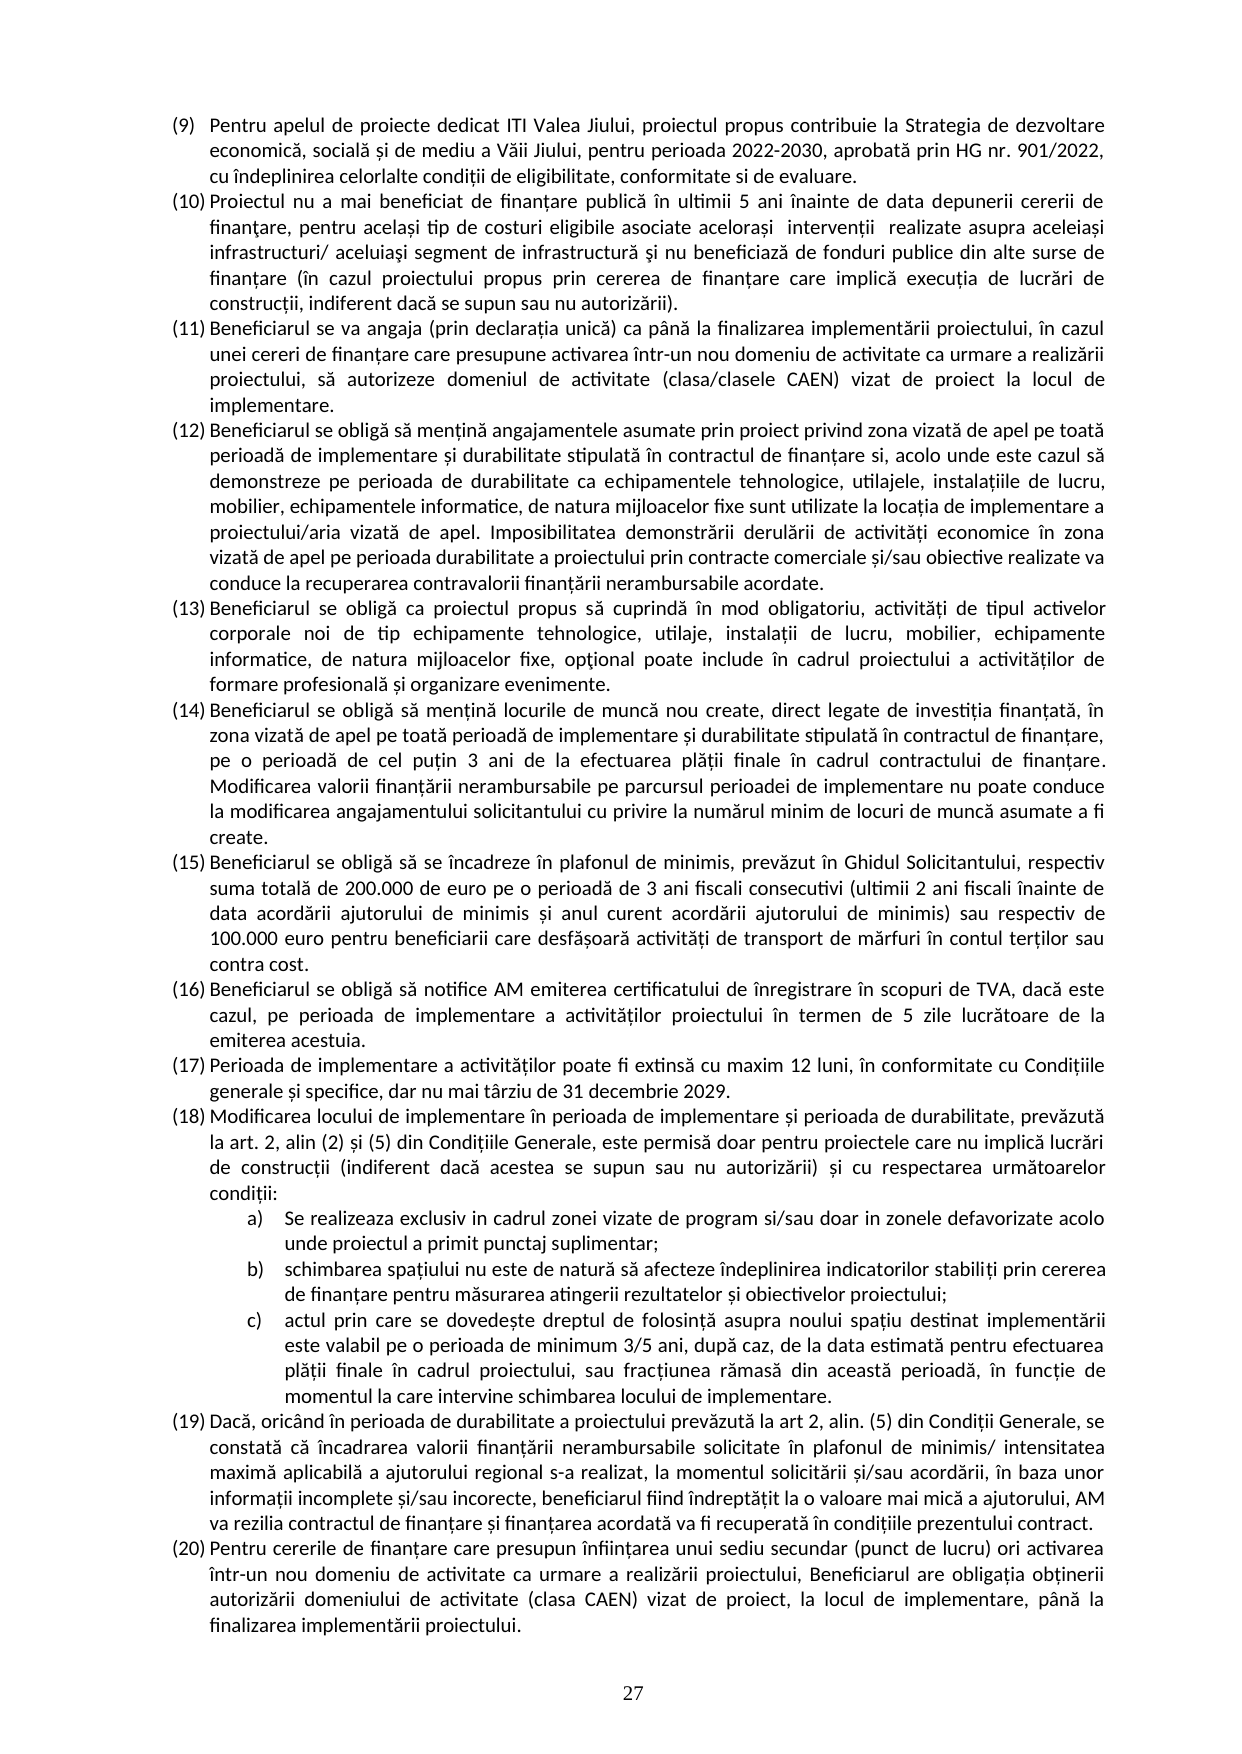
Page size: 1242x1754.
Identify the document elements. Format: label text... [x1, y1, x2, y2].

list Beneficiarul se obligă să notifice AM emiterea certificatului de înregistrare în scopuri de TVA, dacă este cazul, pe perioada de implementare a activităților proiectului în termen de 5 zile lucrătoare de la emiterea acestuia. [172, 976, 1106, 1053]
list Perioada de implementare a activităților poate fi extinsă cu maxim 12 luni, în conformitate cu Condițiile generale și specifice, dar nu mai târziu de 31 decembrie 2029. [172, 1053, 1106, 1103]
list Beneficiarul se obligă să mențină angajamentele asumate prin proiect privind zona vizată de apel pe toată perioadă de implementare și durabilitate stipulată în contractul de finanțare si, acolo unde este cazul să demonstreze pe perioada de durabilitate ca echipamentele tehnologice, utilajele, instalațiile de lucru, mobilier, echipamentele informatice, de natura mijloacelor fixe sunt utilizate la locația de implementare a proiectului/aria vizată de apel. Imposibilitatea demonstrării derulării de activități economice în zona vizată de apel pe perioada durabilitate a proiectului prin contracte comerciale și/sau obiective realizate va conduce la recuperarea contravalorii finanțării nerambursabile acordate. [172, 417, 1106, 595]
list Beneficiarul se obligă să se încadreze în plafonul de minimis, prevăzut în Ghidul Solicitantului, respectiv suma totală de 200.000 de euro pe o perioadă de 3 ani fiscali consecutivi (ultimii 2 ani fiscali înainte de data acordării ajutorului de minimis şi anul curent acordării ajutorului de minimis) sau respectiv de 100.000 euro pentru beneficiarii care desfășoară activități de transport de mărfuri în contul terților sau contra cost. [172, 849, 1106, 976]
list Beneficiarul se obligă să mențină locurile de muncă nou create, direct legate de investiția finanțată, în zona vizată de apel pe toată perioadă de implementare și durabilitate stipulată în contractul de finanțare, pe o perioadă de cel puțin 3 ani de la efectuarea plății finale în cadrul contractului de finanțare. Modificarea valorii finanțării nerambursabile pe parcursul perioadei de implementare nu poate conduce la modificarea angajamentului solicitantului cu privire la numărul minim de locuri de muncă asumate a fi create. [172, 697, 1106, 849]
list actul prin care se dovedeşte dreptul de folosinţă asupra noului spațiu destinat implementării este valabil pe o perioada de minimum 3/5 ani, după caz, de la data estimată pentru efectuarea plății finale în cadrul proiectului, sau fracţiunea rămasă din această perioadă, în funcţie de momentul la care intervine schimbarea locului de implementare. [247, 1307, 1106, 1408]
list Proiectul nu a mai beneficiat de finanțare publică în ultimii 5 ani înainte de data depunerii cererii de finanţare, pentru același tip de costuri eligibile asociate acelorași intervenții realizate asupra aceleiași infrastructuri/ aceluiaşi segment de infrastructură şi nu beneficiază de fonduri publice din alte surse de finanțare (în cazul proiectului propus prin cererea de finanțare care implică execuția de lucrări de construcții, indiferent dacă se supun sau nu autorizării). [172, 188, 1106, 316]
list Dacă, oricând în perioada de durabilitate a proiectului prevăzută la art 2, alin. (5) din Condiții Generale, se constată că încadrarea valorii finanțării nerambursabile solicitate în plafonul de minimis/ intensitatea maximă aplicabilă a ajutorului regional s-a realizat, la momentul solicitării și/sau acordării, în baza unor informații incomplete și/sau incorecte, beneficiarul fiind îndreptățit la o valoare mai mică a ajutorului, AM va rezilia contractul de finanțare și finanțarea acordată va fi recuperată în condițiile prezentului contract. [172, 1408, 1106, 1536]
list schimbarea spaţiului nu este de natură să afecteze îndeplinirea indicatorilor stabiliţi prin cererea de finanţare pentru măsurarea atingerii rezultatelor şi obiectivelor proiectului; [247, 1256, 1106, 1307]
list Beneficiarul se va angaja (prin declarația unică) ca până la finalizarea implementării proiectului, în cazul unei cereri de finanțare care presupune activarea într-un nou domeniu de activitate ca urmare a realizării proiectului, să autorizeze domeniul de activitate (clasa/clasele CAEN) vizat de proiect la locul de implementare. [172, 316, 1106, 417]
list Pentru cererile de finanțare care presupun înființarea unui sediu secundar (punct de lucru) ori activarea într-un nou domeniu de activitate ca urmare a realizării proiectului, Beneficiarul are obligația obținerii autorizării domeniului de activitate (clasa CAEN) vizat de proiect, la locul de implementare, până la finalizarea implementării proiectului. [172, 1536, 1106, 1637]
list Se realizeaza exclusiv in cadrul zonei vizate de program si/sau doar in zonele defavorizate acolo unde proiectul a primit punctaj suplimentar; [247, 1205, 1106, 1256]
list Modificarea locului de implementare în perioada de implementare și perioada de durabilitate, prevăzută la art. 2, alin (2) și (5) din Condițiile Generale, este permisă doar pentru proiectele care nu implică lucrări de construcții (indiferent dacă acestea se supun sau nu autorizării) şi cu respectarea următoarelor condiţii: [172, 1103, 1106, 1205]
list Pentru apelul de proiecte dedicat ITI Valea Jiului, proiectul propus contribuie la Strategia de dezvoltare economică, socială și de mediu a Văii Jiului, pentru perioada 2022-2030, aprobată prin HG nr. 901/2022, cu îndeplinirea celorlalte condiții de eligibilitate, conformitate si de evaluare. [172, 112, 1106, 188]
list Beneficiarul se obligă ca proiectul propus să cuprindă în mod obligatoriu, activități de tipul activelor corporale noi de tip echipamente tehnologice, utilaje, instalații de lucru, mobilier, echipamente informatice, de natura mijloacelor fixe, opţional poate include în cadrul proiectului a activităților de formare profesională și organizare evenimente. [172, 595, 1106, 697]
